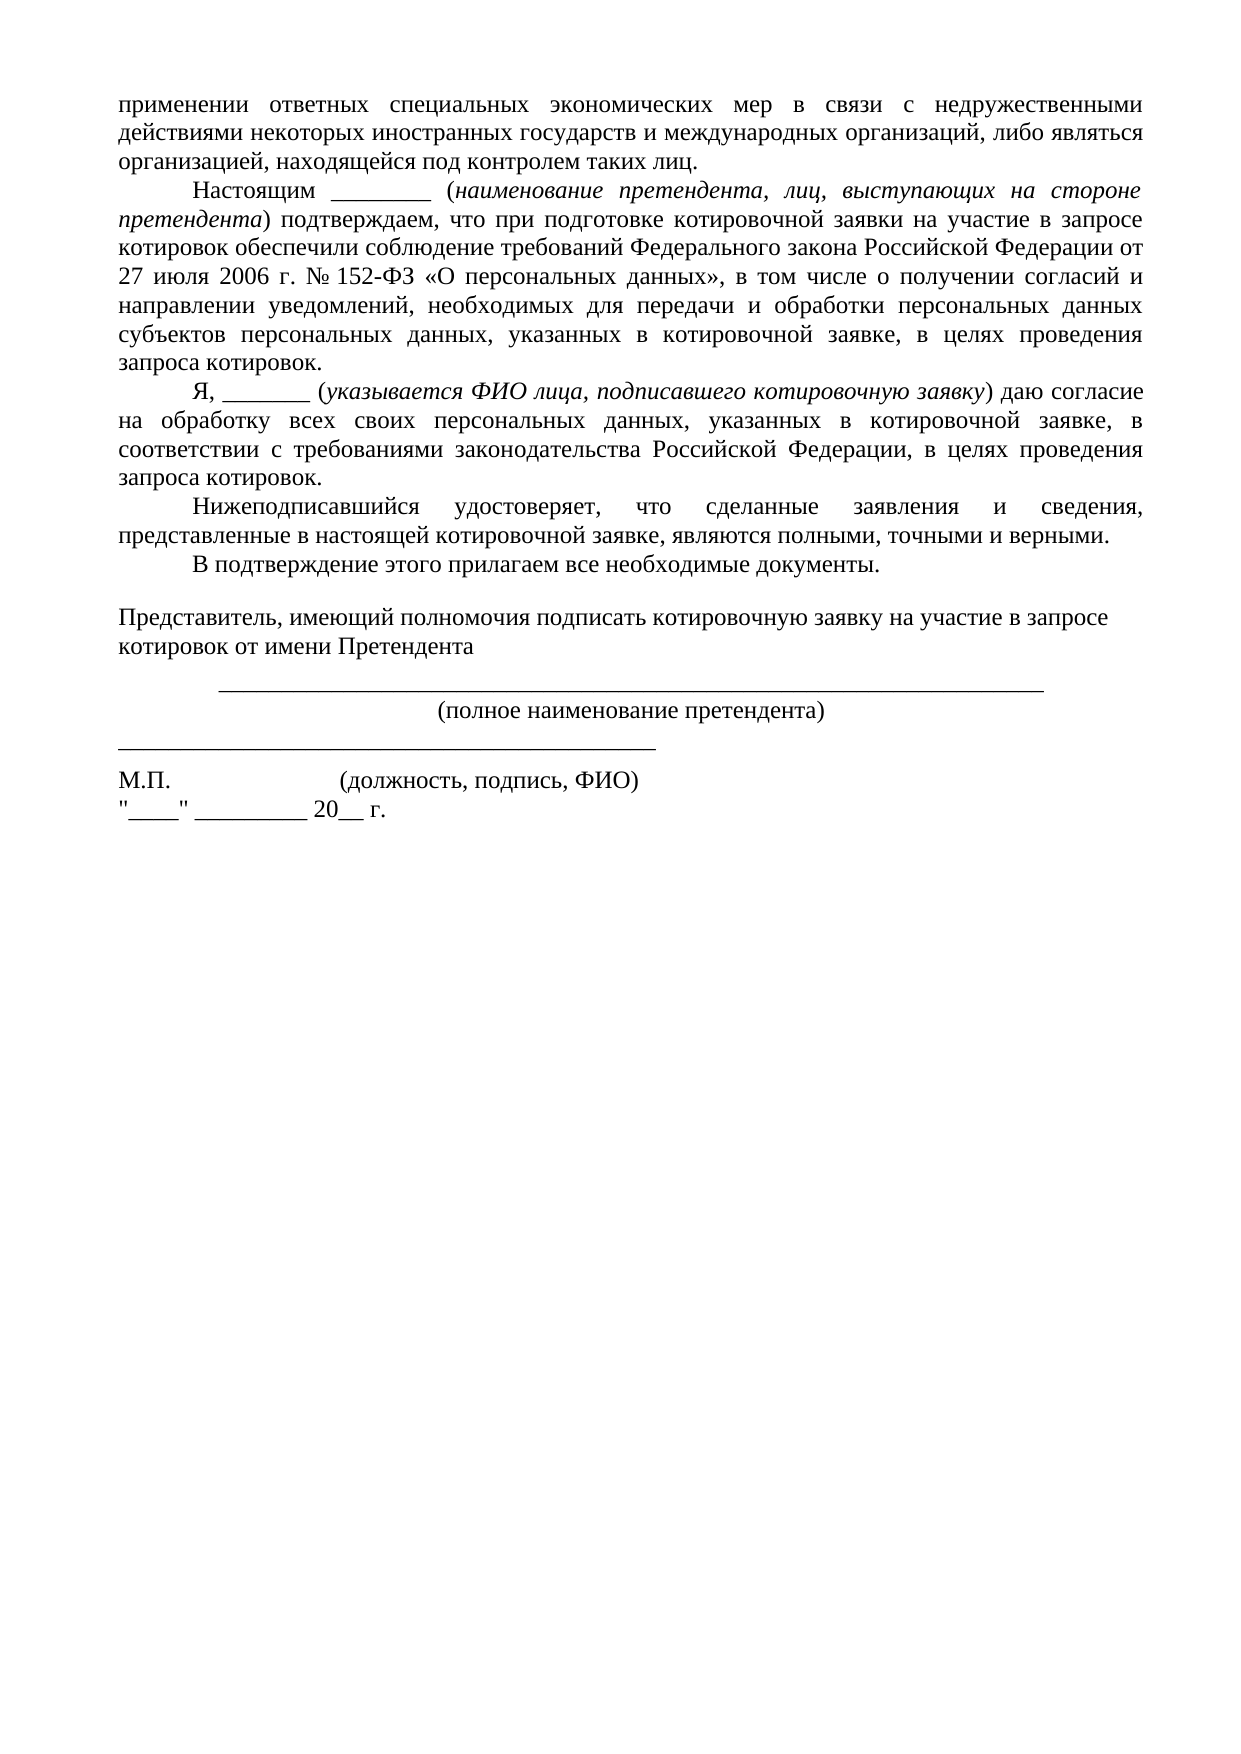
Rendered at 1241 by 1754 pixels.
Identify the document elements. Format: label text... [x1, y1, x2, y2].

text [118, 89, 1144, 175]
text Настоящим ________ (наименование претендента, лиц, выступающих на стороне претендента) подтверждаем, что при подготовке котировочной заявки на участие в запросе котировок обеспечили соблюдение требований Федерального закона Российской Федерации от 27 июля 2006 г. № 152-ФЗ «О персональных данных», в том числе о получении согласий и направлении уведомлений, необходимых для передачи и обработки персональных данных субъектов персональных данных, указанных в котировочной заявке, в целях проведения запроса котировок. [118, 175, 1144, 376]
text (полное наименование претендента) [118, 695, 1144, 724]
text М.П. (должность, подпись, ФИО) [118, 765, 1144, 794]
text Представитель, имеющий полномочия подписать котировочную заявку на участие в запросе котировок от имени Претендента [118, 602, 1144, 660]
text Нижеподписавшийся удостоверяет, что сделанные заявления и сведения, представленные в настоящей котировочной заявке, являются полными, точными и верными. [118, 491, 1144, 549]
text __________________________________________________________________ [118, 666, 1144, 695]
text ___________________________________________ [118, 724, 1144, 752]
text Я, _______ (указывается ФИО лица, подписавшего котировочную заявку) даю согласие на обработку всех своих персональных данных, указанных в котировочной заявке, в соответствии с требованиями законодательства Российской Федерации, в целях проведения запроса котировок. [118, 376, 1144, 491]
text В подтверждение этого прилагаем все необходимые документы. [118, 549, 1144, 577]
text "____" _________ 20__ г. [118, 794, 1144, 822]
